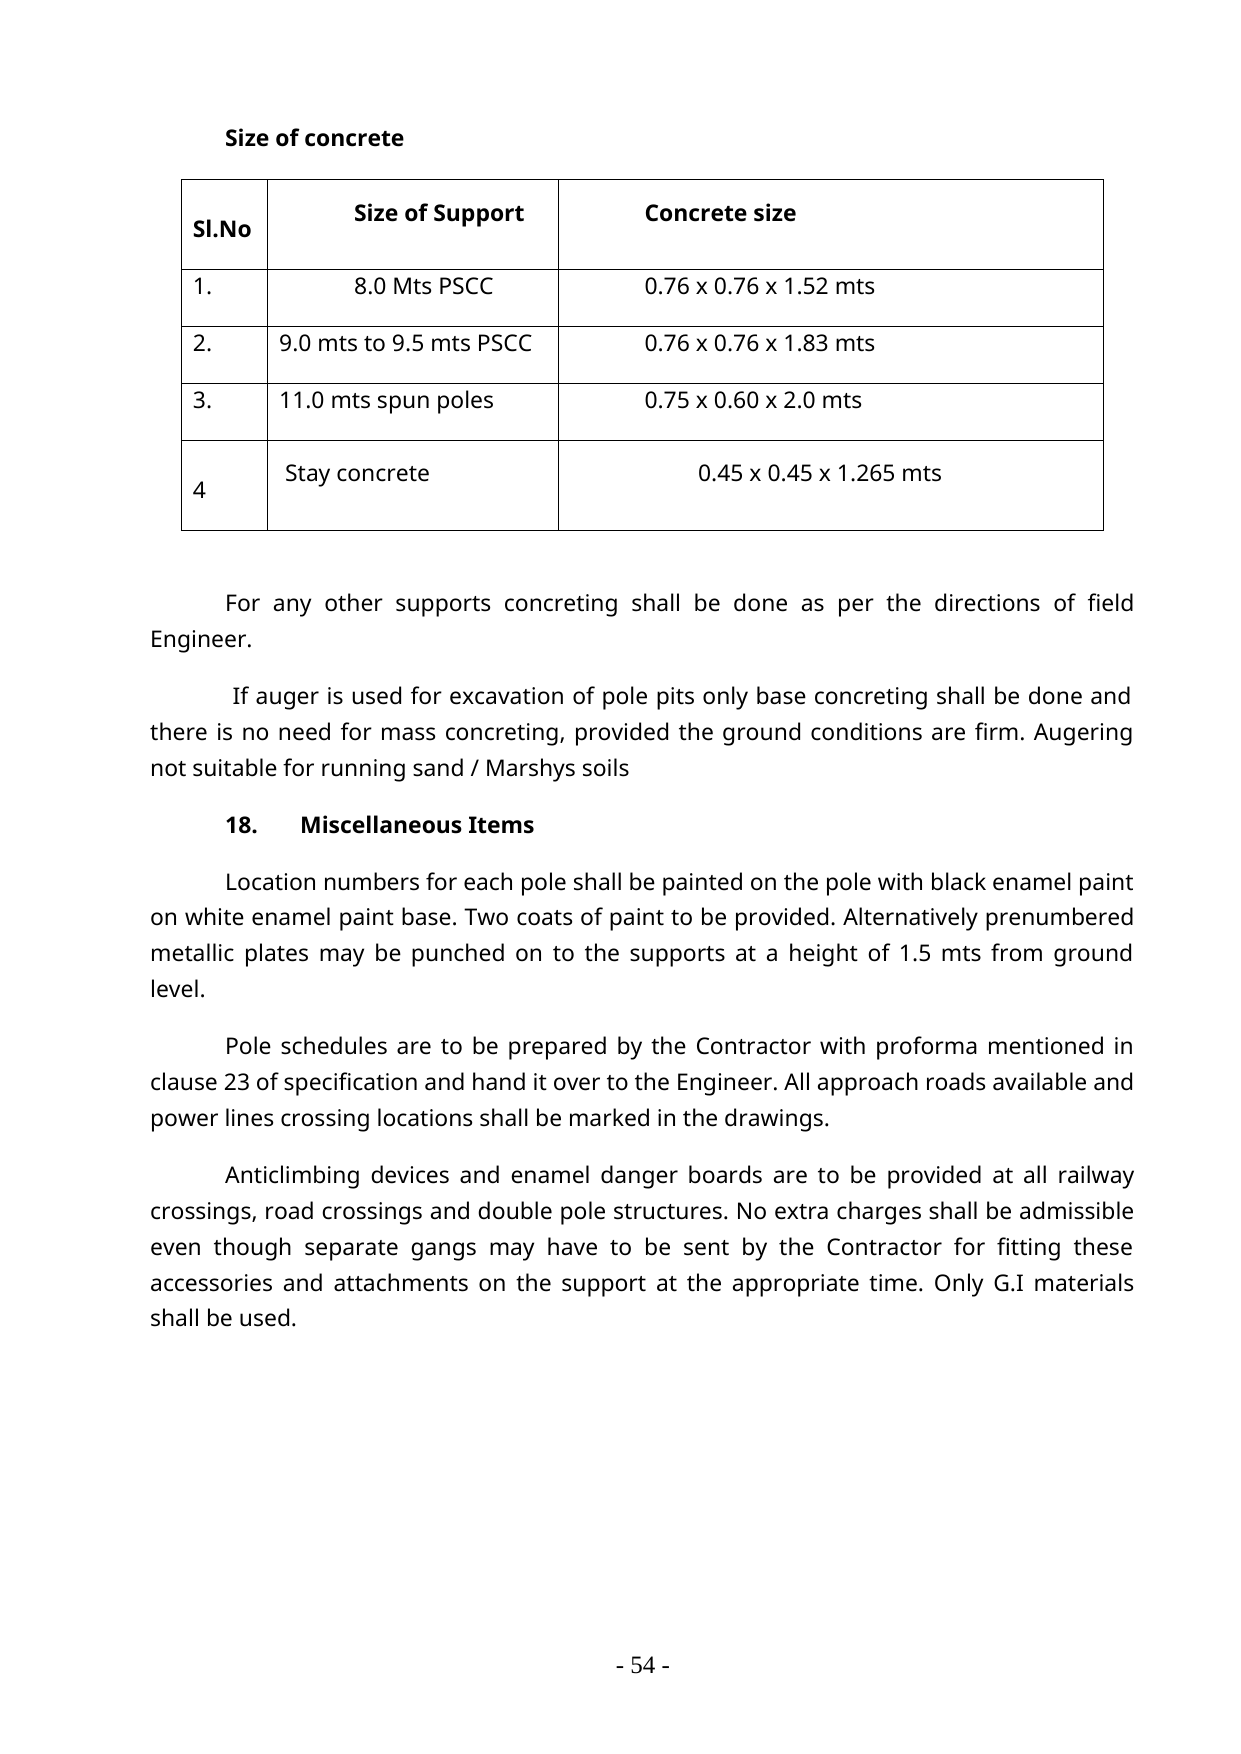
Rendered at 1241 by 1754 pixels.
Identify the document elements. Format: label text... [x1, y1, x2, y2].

table_cell 8.0 Mts PSCC [268, 270, 558, 326]
table_header Size of Support [268, 180, 558, 269]
table_cell 11.0 mts spun poles [268, 384, 558, 440]
text If auger is used for excavation of pole pits only base concreting shall be done and there is no need for mass concreting, provided the ground conditions are firm. Augering not suitable for running sand / Marshys soils [150, 680, 1135, 783]
text For any other supports concreting shall be done as per the directions of field Engineer. [150, 587, 1135, 654]
table_cell 9.0 mts to 9.5 mts PSCC [268, 327, 558, 383]
table_cell 1. [182, 270, 267, 326]
table_cell 0.45 x 0.45 x 1.265 mts [559, 441, 1103, 529]
table_cell 2. [182, 327, 267, 383]
text 18. Miscellaneous Items [150, 809, 1135, 840]
text Anticlimbing devices and enamel danger boards are to be provided at all railway crossings, road crossings and double pole structures. No extra charges shall be admissible even though separate gangs may have to be sent by the Contractor for fitting these accessories and attachments on the support at the appropriate time. Only G.I materials shall be used. [150, 1159, 1135, 1334]
table_cell 4 [182, 441, 267, 529]
text Location numbers for each pole shall be painted on the pole with black enamel paint on white enamel paint base. Two coats of paint to be provided. Alternatively prenumbered metallic plates may be punched on to the supports at a height of 1.5 mts from ground level. [150, 865, 1135, 1004]
text Size of concrete [150, 122, 1135, 154]
table_cell 0.76 x 0.76 x 1.83 mts [559, 327, 1103, 383]
table_cell 3. [182, 384, 267, 440]
table_cell 0.76 x 0.76 x 1.52 mts [559, 270, 1103, 326]
text Pole schedules are to be prepared by the Contractor with proforma mentioned in clause 23 of specification and hand it over to the Engineer. All approach roads available and power lines crossing locations shall be marked in the drawings. [150, 1030, 1135, 1133]
table_header Sl.No [182, 180, 267, 269]
table_cell Stay concrete [268, 441, 558, 529]
table_cell 0.75 x 0.60 x 2.0 mts [559, 384, 1103, 440]
table_header Concrete size [559, 180, 1103, 269]
